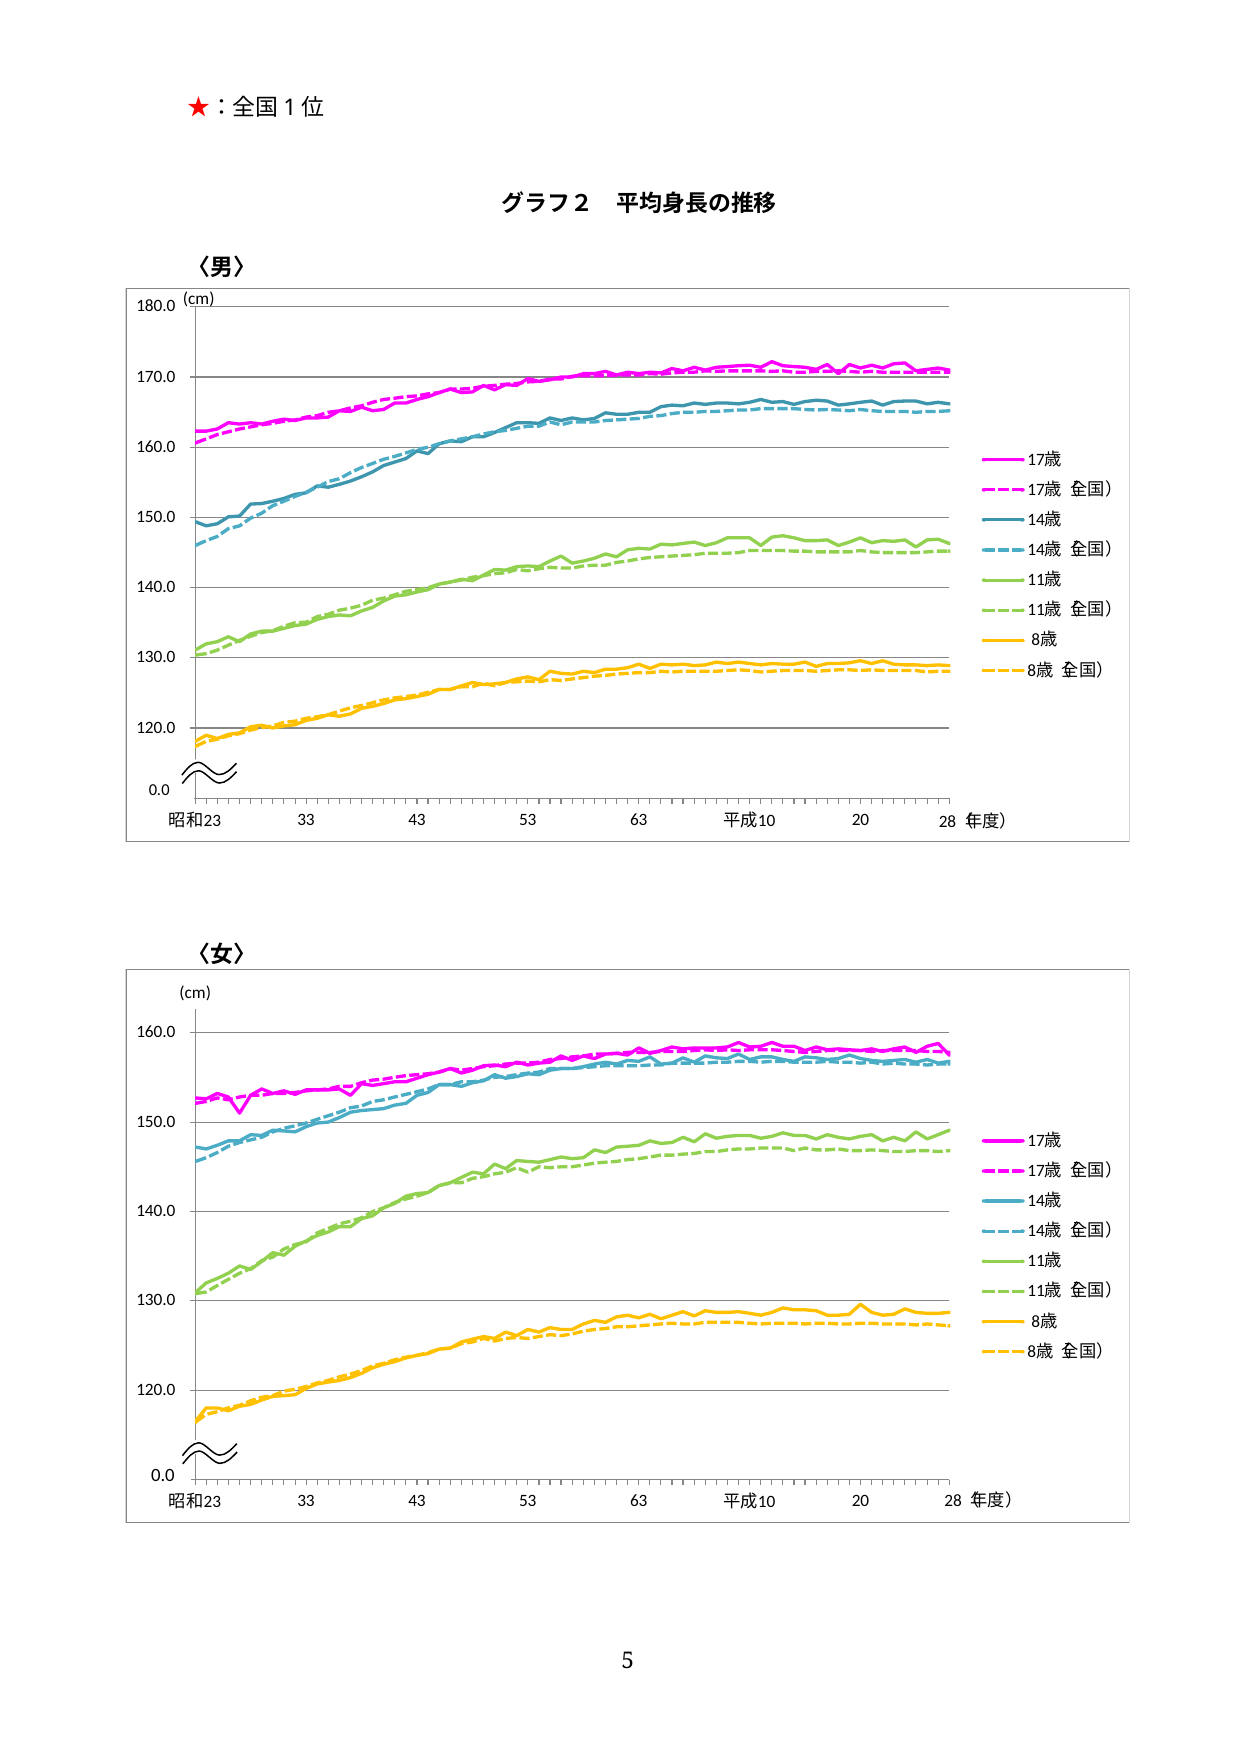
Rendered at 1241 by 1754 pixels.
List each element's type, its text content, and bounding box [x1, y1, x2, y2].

text グラフ２ 平均身長の推移 [118, 184, 1137, 218]
text ★：全国1位 [118, 89, 1137, 122]
text 〈男〉 [118, 249, 1137, 282]
text 〈女〉 [118, 936, 1137, 969]
